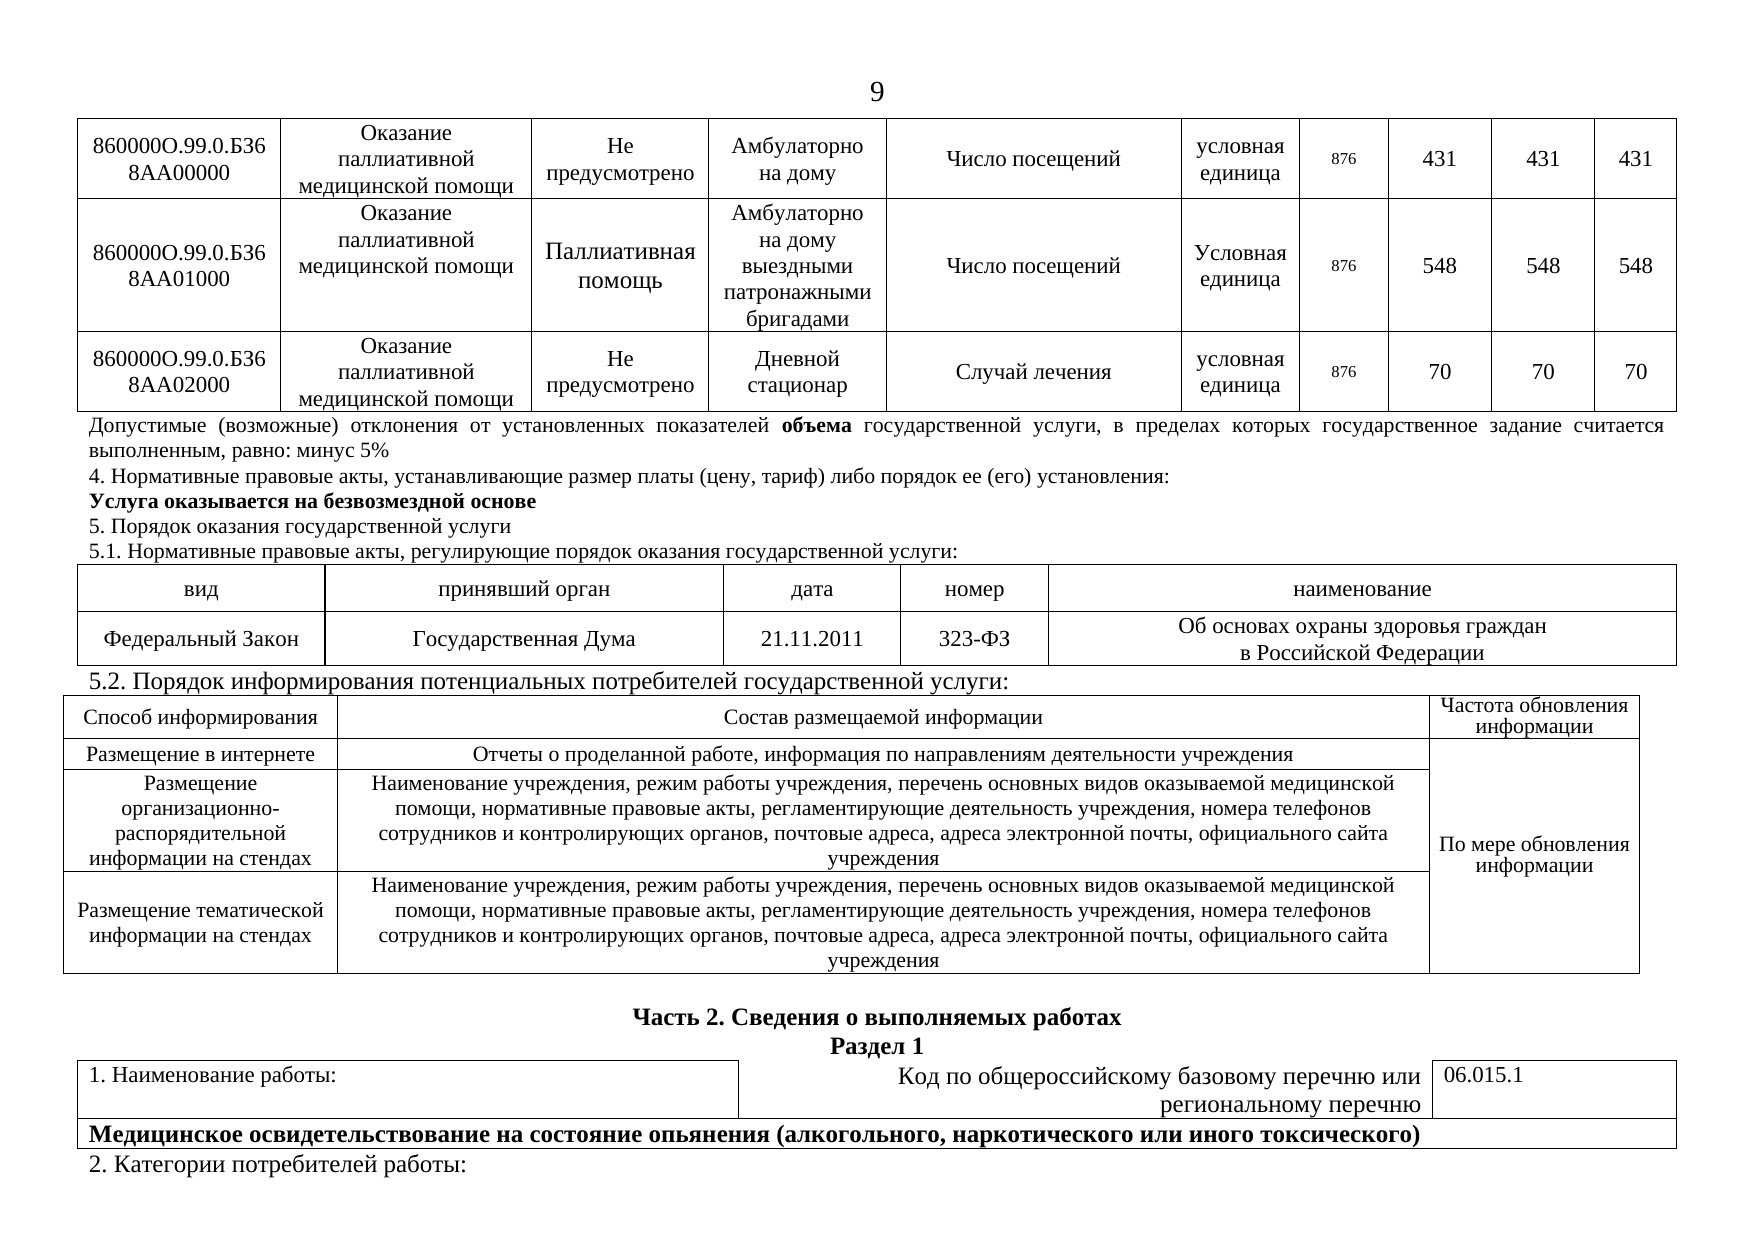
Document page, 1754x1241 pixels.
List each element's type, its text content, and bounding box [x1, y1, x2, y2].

table_header наименование [1049, 565, 1676, 611]
table_header номер [901, 565, 1048, 611]
table_cell 860000О.99.0.БЗ68АА02000 [78, 332, 280, 411]
table_cell Оказание паллиативной медицинской помощи [281, 332, 531, 411]
table_cell Не предусмотрено [532, 119, 708, 198]
table_cell Размещение организационно-распорядительной информации на стендах [64, 770, 337, 871]
table_cell 70 [1389, 332, 1491, 411]
table_cell Размещение тематической информации на стендах [64, 872, 337, 972]
table_cell 70 [1492, 332, 1594, 411]
table_header принявший орган [326, 565, 723, 611]
table_cell 548 [1595, 199, 1676, 331]
text 2. Категории потребителей работы: [89, 1149, 1665, 1178]
table_cell Случай лечения [887, 332, 1181, 411]
table_cell Отчеты о проделанной работе, информация по направлениям деятельности учреждения [338, 739, 1429, 769]
table_cell Амбулаторно на дому выездными патронажными бригадами [709, 199, 886, 331]
table_cell Федеральный Закон [78, 612, 324, 665]
text 4. Нормативные правовые акты, устанавливающие размер платы (цену, тариф) либо порядок ее (его) установления: [89, 463, 1665, 488]
table_cell условная единица [1182, 332, 1299, 411]
text Услуга оказывается на безвозмездной основе [89, 488, 1665, 513]
table_cell 876 [1300, 119, 1388, 198]
table_cell 860000О.99.0.БЗ68АА01000 [78, 199, 280, 331]
table_cell 876 [1300, 199, 1388, 331]
text Часть 2. Сведения о выполняемых работах [89, 1002, 1665, 1031]
table_header 1. Наименование работы: [78, 1061, 738, 1118]
table_cell 548 [1389, 199, 1491, 331]
table_cell Паллиативная помощь [532, 199, 708, 331]
table_cell Не предусмотрено [532, 332, 708, 411]
table_header 06.015.1 [1433, 1061, 1676, 1118]
table_cell Дневной стационар [709, 332, 886, 411]
table_cell 431 [1389, 119, 1491, 198]
table_cell 548 [1492, 199, 1594, 331]
table_cell 323-ФЗ [901, 612, 1048, 665]
text 5.2. Порядок информирования потенциальных потребителей государственной услуги: [89, 666, 1665, 695]
table_cell Медицинское освидетельствование на состояние опьянения (алкогольного, наркотического или иного токсического) [78, 1119, 1676, 1148]
table_header Код по общероссийскому базовому перечню или региональному перечню [739, 1060, 1432, 1118]
table_cell Число посещений [887, 199, 1181, 331]
text 5. Порядок оказания государственной услуги [89, 513, 1665, 538]
table_cell Условная единица [1182, 199, 1299, 331]
table_cell Размещение в интернете [64, 739, 337, 769]
table_cell Об основах охраны здоровья граждан в Российской Федерации [1049, 612, 1676, 665]
table_cell По мере обновления информации [1430, 739, 1639, 972]
table_cell условная единица [1182, 119, 1299, 198]
table_cell 70 [1595, 332, 1676, 411]
table_header дата [724, 565, 900, 611]
table_header Способ информирования [64, 696, 337, 737]
text Раздел 1 [89, 1031, 1665, 1060]
text Допустимые (возможные) отклонения от установленных показателей объема государственной услуги, в пределах которых государственное задание считается выполненным, равно: минус 5% [89, 412, 1665, 463]
table_header Состав размещаемой информации [338, 696, 1429, 737]
table_cell Оказание паллиативной медицинской помощи [281, 199, 531, 331]
table_cell 876 [1300, 332, 1388, 411]
table_cell Государственная Дума [326, 612, 723, 665]
table_cell Оказание паллиативной медицинской помощи [281, 119, 531, 198]
table_cell Число посещений [887, 119, 1181, 198]
table_cell 860000О.99.0.БЗ68АА00000 [78, 119, 280, 198]
table_cell Наименование учреждения, режим работы учреждения, перечень основных видов оказываемой медицинской помощи, нормативные правовые акты, регламентирующие деятельность учреждения, номера телефонов сотрудников и контролирующих органов, почтовые адреса, адреса электронной почты, официального сайта учреждения [338, 770, 1429, 871]
table_cell 431 [1492, 119, 1594, 198]
text 5.1. Нормативные правовые акты, регулирующие порядок оказания государственной услуги: [89, 538, 1665, 563]
table_cell 21.11.2011 [724, 612, 900, 665]
table_header вид [78, 565, 324, 611]
table_cell Амбулаторно на дому [709, 119, 886, 198]
table_header Частота обновления информации [1430, 696, 1639, 737]
table_cell Наименование учреждения, режим работы учреждения, перечень основных видов оказываемой медицинской помощи, нормативные правовые акты, регламентирующие деятельность учреждения, номера телефонов сотрудников и контролирующих органов, почтовые адреса, адреса электронной почты, официального сайта учреждения [338, 872, 1429, 972]
table_cell 431 [1595, 119, 1676, 198]
